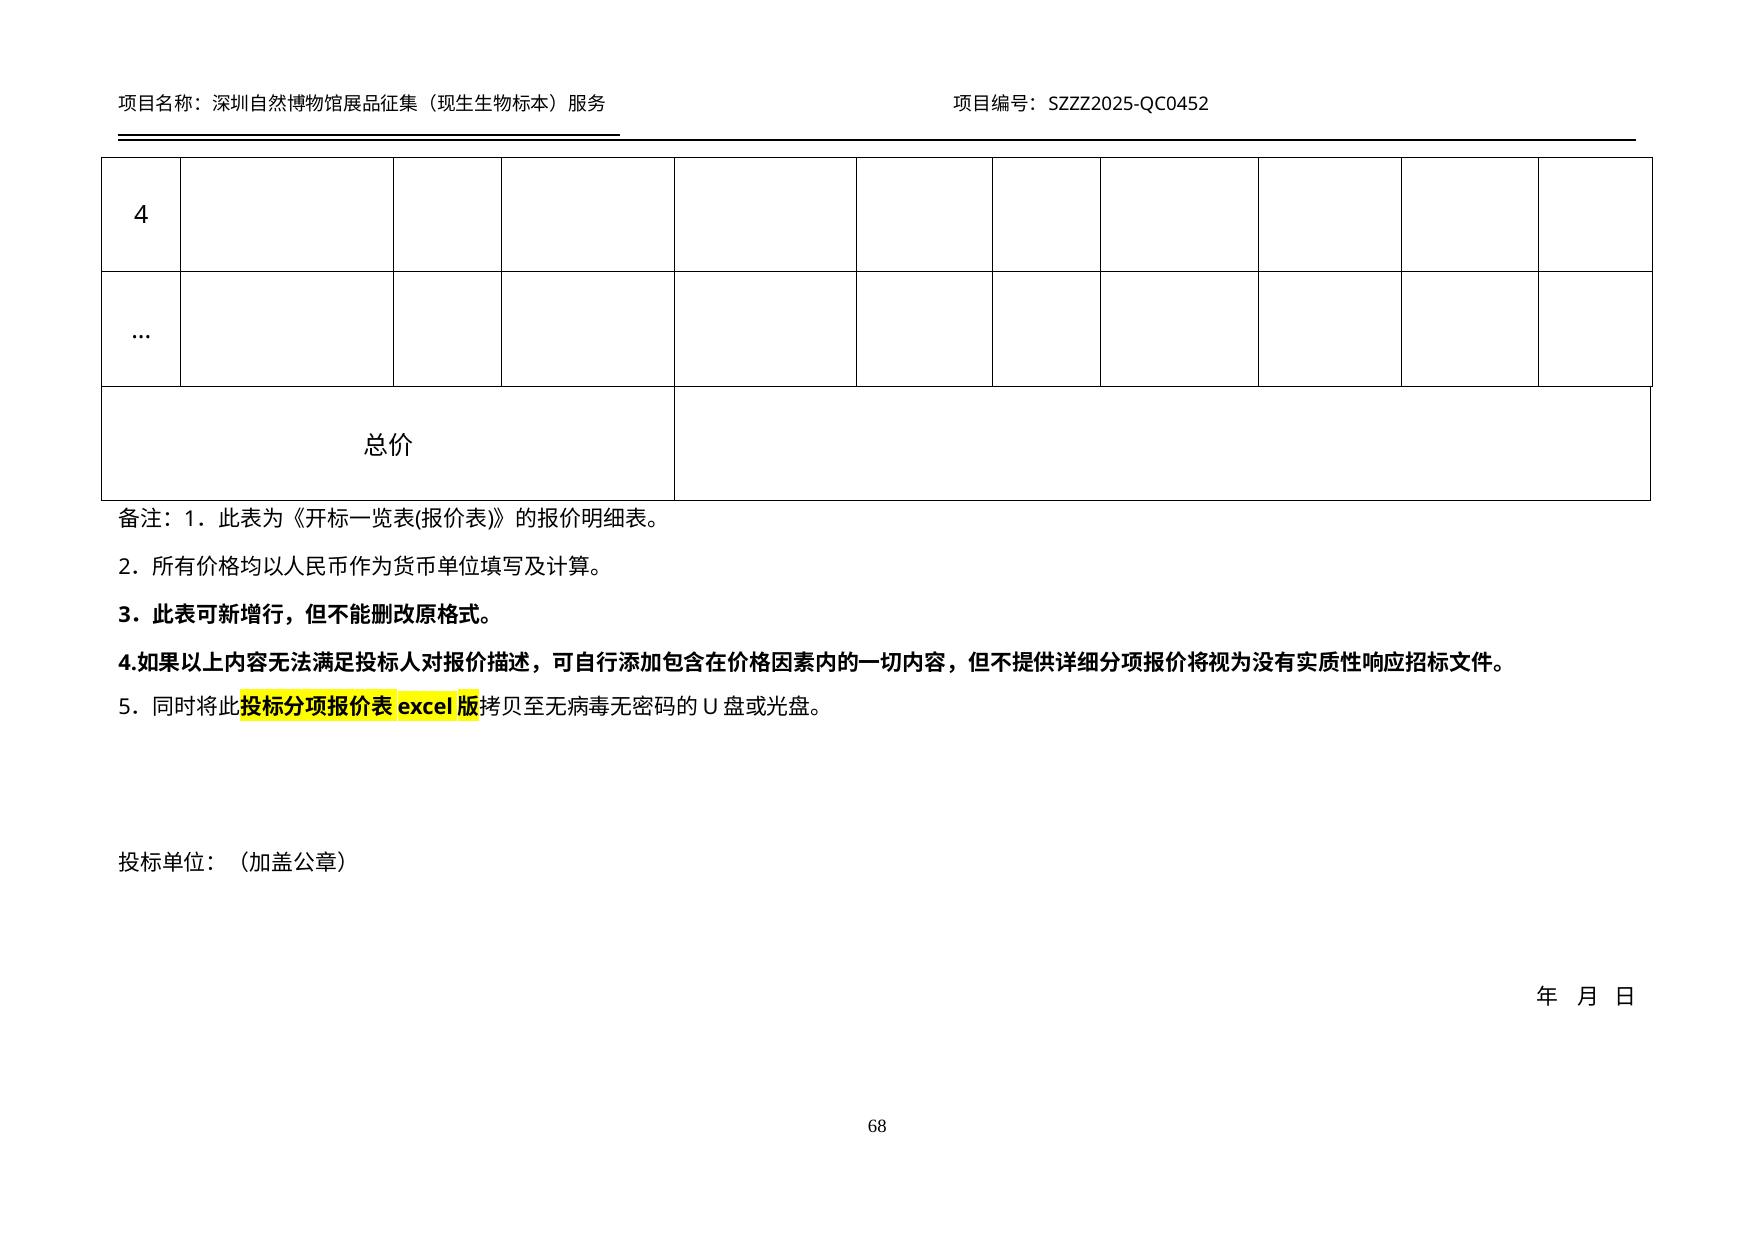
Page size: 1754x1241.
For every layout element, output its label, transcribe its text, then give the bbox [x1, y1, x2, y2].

table_cell [394, 272, 501, 386]
table_cell [394, 158, 501, 271]
table_cell [993, 158, 1100, 271]
table_cell [1259, 158, 1401, 271]
table_cell [1539, 272, 1652, 386]
table_cell [1402, 272, 1538, 386]
list 5．同时将此投标分项报价表excel版拷贝至无病毒无密码的U盘或光盘。 [479, 689, 1636, 721]
table_cell [1539, 158, 1652, 271]
text 投标单位：（加盖公章） [118, 845, 1636, 876]
table_cell 4 [102, 158, 180, 271]
text 年 月 日 [118, 979, 1636, 1010]
list 备注：1．此表为《开标一览表(报价表)》的报价明细表。 [118, 501, 1636, 533]
table_cell [181, 158, 393, 271]
list 3．此表可新增行，但不能删改原格式。 [118, 597, 1636, 628]
table_cell [675, 387, 1650, 500]
table_cell [993, 272, 1100, 386]
text 4.如果以上内容无法满足投标人对报价描述，可自行添加包含在价格因素内的一切内容，但不提供详细分项报价将视为没有实质性响应招标文件。 [118, 644, 1636, 677]
table_cell [181, 272, 393, 386]
table_cell [502, 272, 674, 386]
table_cell [1101, 158, 1258, 271]
list 5．同时将此投标分项报价表excel版拷贝至无病毒无密码的U盘或光盘。 [118, 689, 240, 721]
list 2．所有价格均以人民币作为货币单位填写及计算。 [118, 549, 1636, 581]
table_cell [1402, 158, 1538, 271]
table_cell [1101, 272, 1258, 386]
table_cell [675, 158, 856, 271]
table_cell [857, 158, 992, 271]
table_cell 总价 [102, 387, 674, 500]
table_cell [1259, 272, 1401, 386]
table_cell [502, 158, 674, 271]
table_cell [857, 272, 992, 386]
table_cell [675, 272, 856, 386]
table_cell ... [102, 272, 180, 386]
